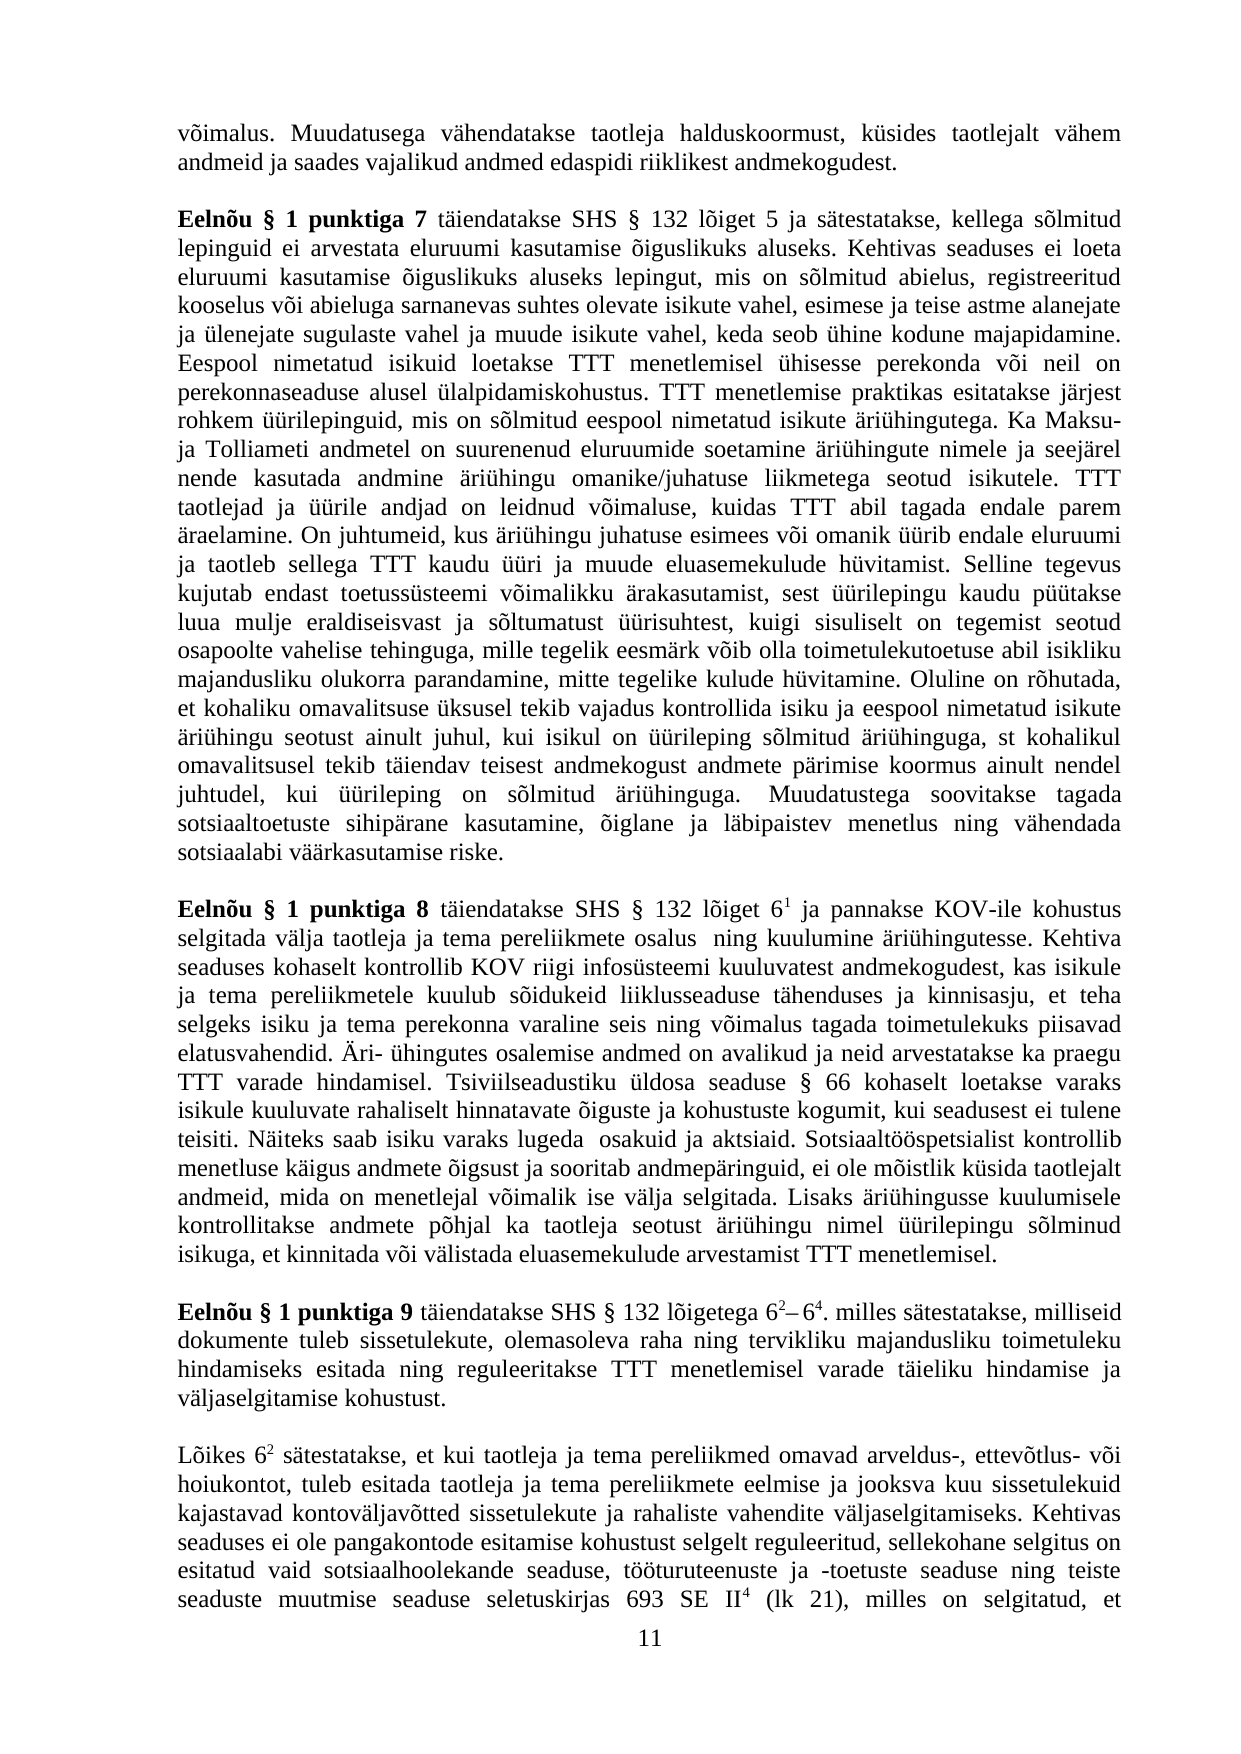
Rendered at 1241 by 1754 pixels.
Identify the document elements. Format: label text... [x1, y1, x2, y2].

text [177, 1441, 1122, 1613]
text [177, 118, 1122, 176]
text Eelnõu § 1 punktiga 7 täiendatakse SHS § 132 lõiget 5 ja sätestatakse, kellega sõlmitud lepinguid ei arvestata eluruumi kasutamise õiguslikuks aluseks. Kehtivas seaduses ei loeta eluruumi kasutamise õiguslikuks aluseks lepingut, mis on sõlmitud abielus, registreeritud kooselus või abieluga sarnanevas suhtes olevate isikute vahel, esimese ja teise astme alanejate ja ülenejate sugulaste vahel ja muude isikute vahel, keda seob ühine kodune majapidamine. Eespool nimetatud isikuid loetakse TTT menetlemisel ühisesse perekonda või neil on perekonnaseaduse alusel ülalpidamiskohustus. TTT menetlemise praktikas esitatakse järjest rohkem üürilepinguid, mis on sõlmitud eespool nimetatud isikute äriühingutega. Ka Maksu- ja Tolliameti andmetel on suurenenud eluruumide soetamine äriühingute nimele ja seejärel nende kasutada andmine äriühingu omanike/juhatuse liikmetega seotud isikutele. TTT taotlejad ja üürile andjad on leidnud võimaluse, kuidas TTT abil tagada endale parem äraelamine. On juhtumeid, kus äriühingu juhatuse esimees või omanik üürib endale eluruumi ja taotleb sellega TTT kaudu üüri ja muude eluasemekulude hüvitamist. Selline tegevus kujutab endast toetussüsteemi võimalikku ärakasutamist, sest üürilepingu kaudu püütakse luua mulje eraldiseisvast ja sõltumatust üürisuhtest, kuigi sisuliselt on tegemist seotud osapoolte vahelise tehinguga, mille tegelik eesmärk võib olla toimetulekutoetuse abil isikliku majandusliku olukorra parandamine, mitte tegelike kulude hüvitamine. Oluline on rõhutada, et kohaliku omavalitsuse üksusel tekib vajadus kontrollida isiku ja eespool nimetatud isikute äriühingu seotust ainult juhul, kui isikul on üürileping sõlmitud äriühinguga, st kohalikul omavalitsusel tekib täiendav teisest andmekogust andmete pärimise koormus ainult nendel juhtudel, kui üürileping on sõlmitud äriühinguga. Muudatustega soovitakse tagada sotsiaaltoetuste sihipärane kasutamine, õiglane ja läbipaistev menetlus ning vähendada sotsiaalabi väärkasutamise riske. [177, 204, 1122, 866]
text Eelnõu § 1 punktiga 8 täiendatakse SHS § 132 lõiget 61 ja pannakse KOV-ile kohustus selgitada välja taotleja ja tema pereliikmete osalus ning kuulumine äriühingutesse. Kehtiva seaduses kohaselt kontrollib KOV riigi infosüsteemi kuuluvatest andmekogudest, kas isikule ja tema pereliikmetele kuulub sõidukeid liiklusseaduse tähenduses ja kinnisasju, et teha selgeks isiku ja tema perekonna varaline seis ning võimalus tagada toimetulekuks piisavad elatusvahendid. Äri- ühingutes osalemise andmed on avalikud ja neid arvestatakse ka praegu TTT varade hindamisel. Tsiviilseadustiku üldosa seaduse § 66 kohaselt loetakse varaks isikule kuuluvate rahaliselt hinnatavate õiguste ja kohustuste kogumit, kui seadusest ei tulene teisiti. Näiteks saab isiku varaks lugeda osakuid ja aktsiaid. Sotsiaaltööspetsialist kontrollib menetluse käigus andmete õigsust ja sooritab andmepäringuid, ei ole mõistlik küsida taotlejalt andmeid, mida on menetlejal võimalik ise välja selgitada. Lisaks äriühingusse kuulumisele kontrollitakse andmete põhjal ka taotleja seotust äriühingu nimel üürilepingu sõlminud isikuga, et kinnitada või välistada eluasemekulude arvestamist TTT menetlemisel. [177, 894, 1122, 1268]
text Eelnõu § 1 punktiga 9 täiendatakse SHS § 132 lõigetega 62– 64. milles sätestatakse, milliseid dokumente tuleb sissetulekute, olemasoleva raha ning tervikliku majandusliku toimetuleku hindamiseks esitada ning reguleeritakse TTT menetlemisel varade täieliku hindamise ja väljaselgitamise kohustust. [177, 1297, 1122, 1412]
